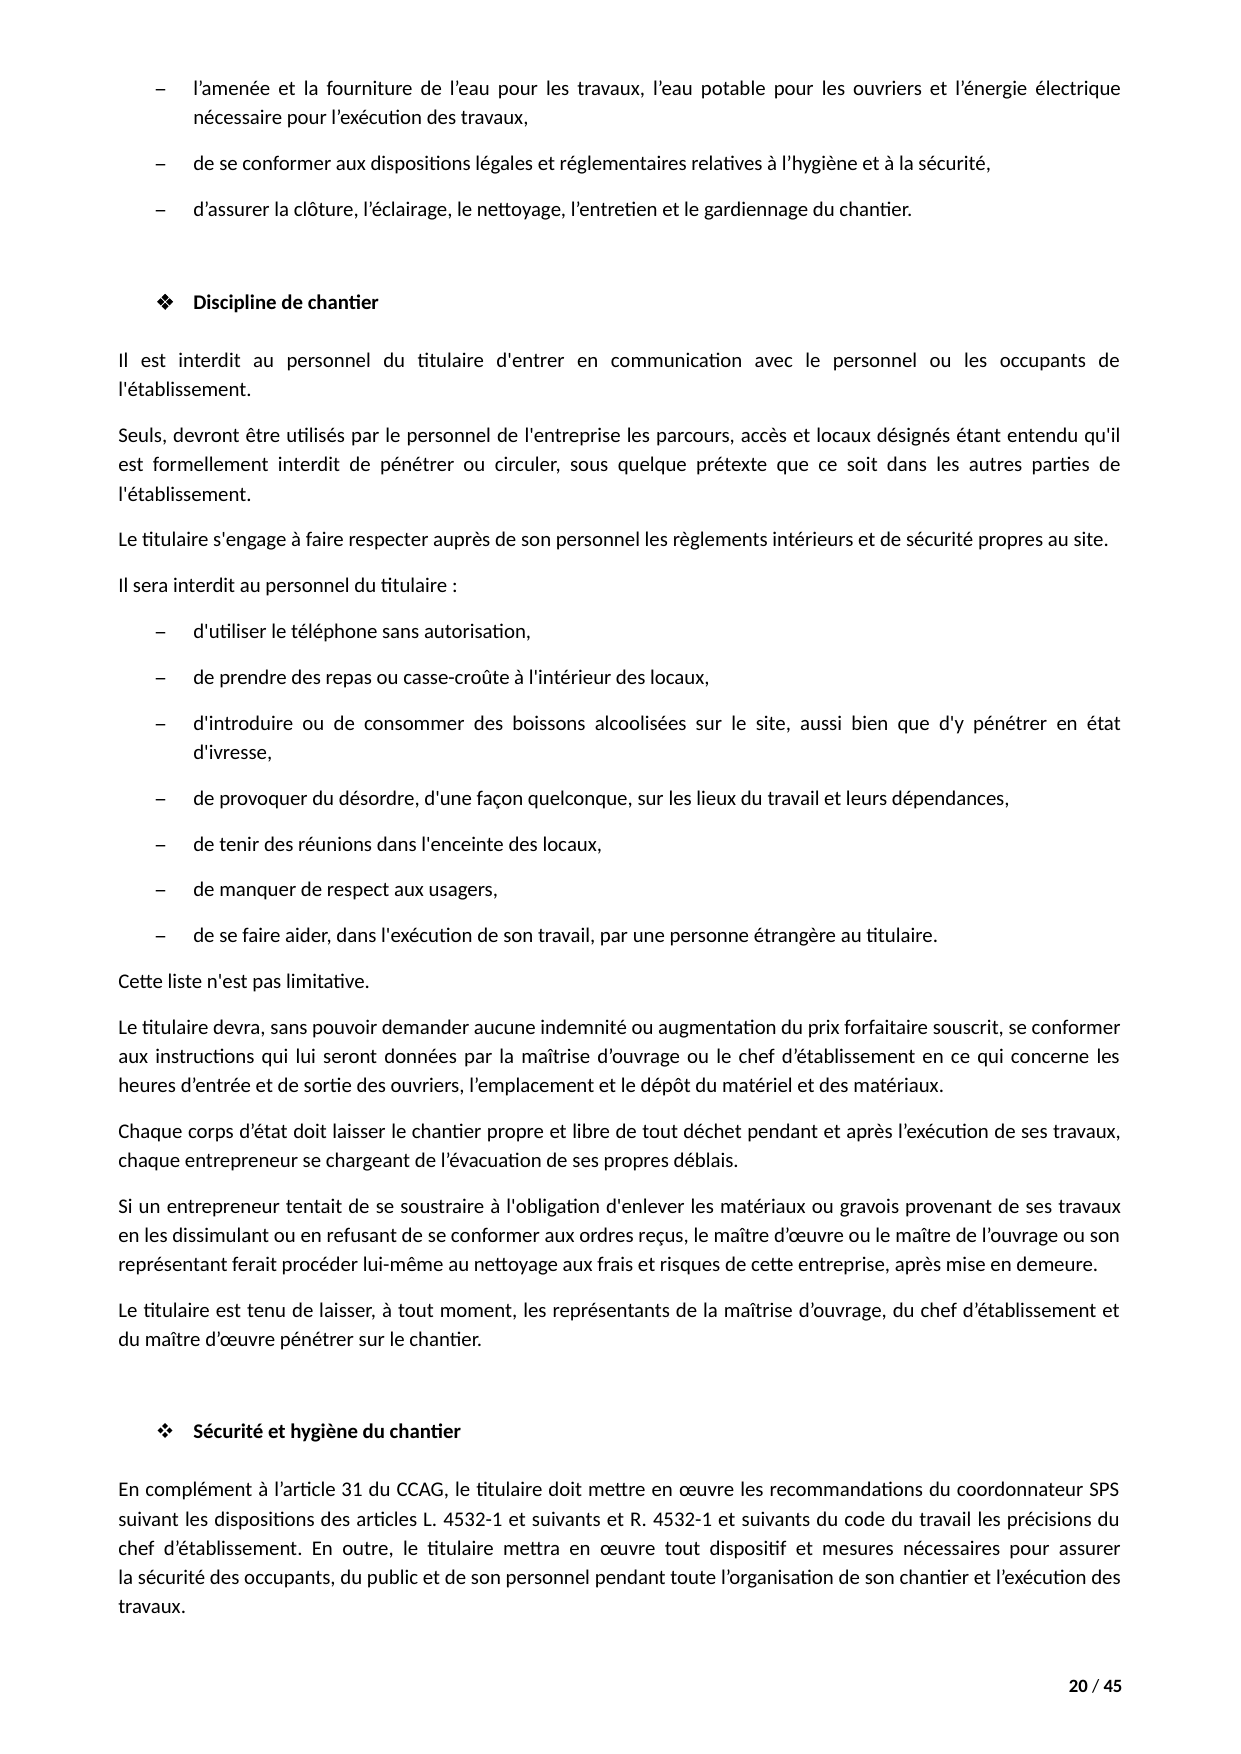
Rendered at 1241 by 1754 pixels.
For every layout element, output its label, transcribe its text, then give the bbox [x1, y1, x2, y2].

text Le titulaire devra, sans pouvoir demander aucune indemnité ou augmentation du prix forfaitaire souscrit, se conformer aux instructions qui lui seront données par la maîtrise d’ouvrage ou le chef d’établissement en ce qui concerne les heures d’entrée et de sortie des ouvriers, l’emplacement et le dépôt du matériel et des matériaux. [118, 1014, 1122, 1098]
list Sécurité et hygiène du chantier [156, 1418, 1122, 1444]
text Seuls, devront être utilisés par le personnel de l'entreprise les parcours, accès et locaux désignés étant entendu qu'il est formellement interdit de pénétrer ou circuler, sous quelque prétexte que ce soit dans les autres parties de l'établissement. [118, 422, 1122, 506]
list de manquer de respect aux usagers, [156, 877, 1122, 902]
list de provoquer du désordre, d'une façon quelconque, sur les lieux du travail et leurs dépendances, [156, 785, 1122, 810]
text En complément à l’article 31 du CCAG, le titulaire doit mettre en œuvre les recommandations du coordonnateur SPS suivant les dispositions des articles L. 4532-1 et suivants et R. 4532-1 et suivants du code du travail les précisions du chef d’établissement. En outre, le titulaire mettra en œuvre tout dispositif et mesures nécessaires pour assurer la sécurité des occupants, du public et de son personnel pendant toute l’organisation de son chantier et l’exécution des travaux. [118, 1477, 1122, 1619]
list de se faire aider, dans l'exécution de son travail, par une personne étrangère au titulaire. [156, 922, 1122, 948]
list de tenir des réunions dans l'enceinte des locaux, [156, 831, 1122, 856]
list de prendre des repas ou casse-croûte à l'intérieur des locaux, [156, 664, 1122, 689]
text Il sera interdit au personnel du titulaire : [118, 572, 1122, 598]
text Il est interdit au personnel du titulaire d'entrer en communication avec le personnel ou les occupants de l'établissement. [118, 347, 1122, 402]
text Le titulaire est tenu de laisser, à tout moment, les représentants de la maîtrise d’ouvrage, du chef d’établissement et du maître d’œuvre pénétrer sur le chantier. [118, 1297, 1122, 1352]
list de se conformer aux dispositions légales et réglementaires relatives à l’hygiène et à la sécurité, [156, 150, 1122, 175]
list l’amenée et la fourniture de l’eau pour les travaux, l’eau potable pour les ouvriers et l’énergie électrique nécessaire pour l’exécution des travaux, [156, 75, 1122, 129]
list d'introduire ou de consommer des boissons alcoolisées sur le site, aussi bien que d'y pénétrer en état d'ivresse, [156, 710, 1122, 764]
list d'utiliser le téléphone sans autorisation, [156, 618, 1122, 644]
text Chaque corps d’état doit laisser le chantier propre et libre de tout déchet pendant et après l’exécution de ses travaux, chaque entrepreneur se chargeant de l’évacuation de ses propres déblais. [118, 1118, 1122, 1173]
list Discipline de chantier [156, 289, 1122, 314]
text Le titulaire s'engage à faire respecter auprès de son personnel les règlements intérieurs et de sécurité propres au site. [118, 527, 1122, 552]
text Si un entrepreneur tentait de se soustraire à l'obligation d'enlever les matériaux ou gravois provenant de ses travaux en les dissimulant ou en refusant de se conformer aux ordres reçus, le maître d’œuvre ou le maître de l’ouvrage ou son représentant ferait procéder lui-même au nettoyage aux frais et risques de cette entreprise, après mise en demeure. [118, 1193, 1122, 1277]
text Cette liste n'est pas limitative. [118, 968, 1122, 994]
list d’assurer la clôture, l’éclairage, le nettoyage, l’entretien et le gardiennage du chantier. [156, 196, 1122, 221]
